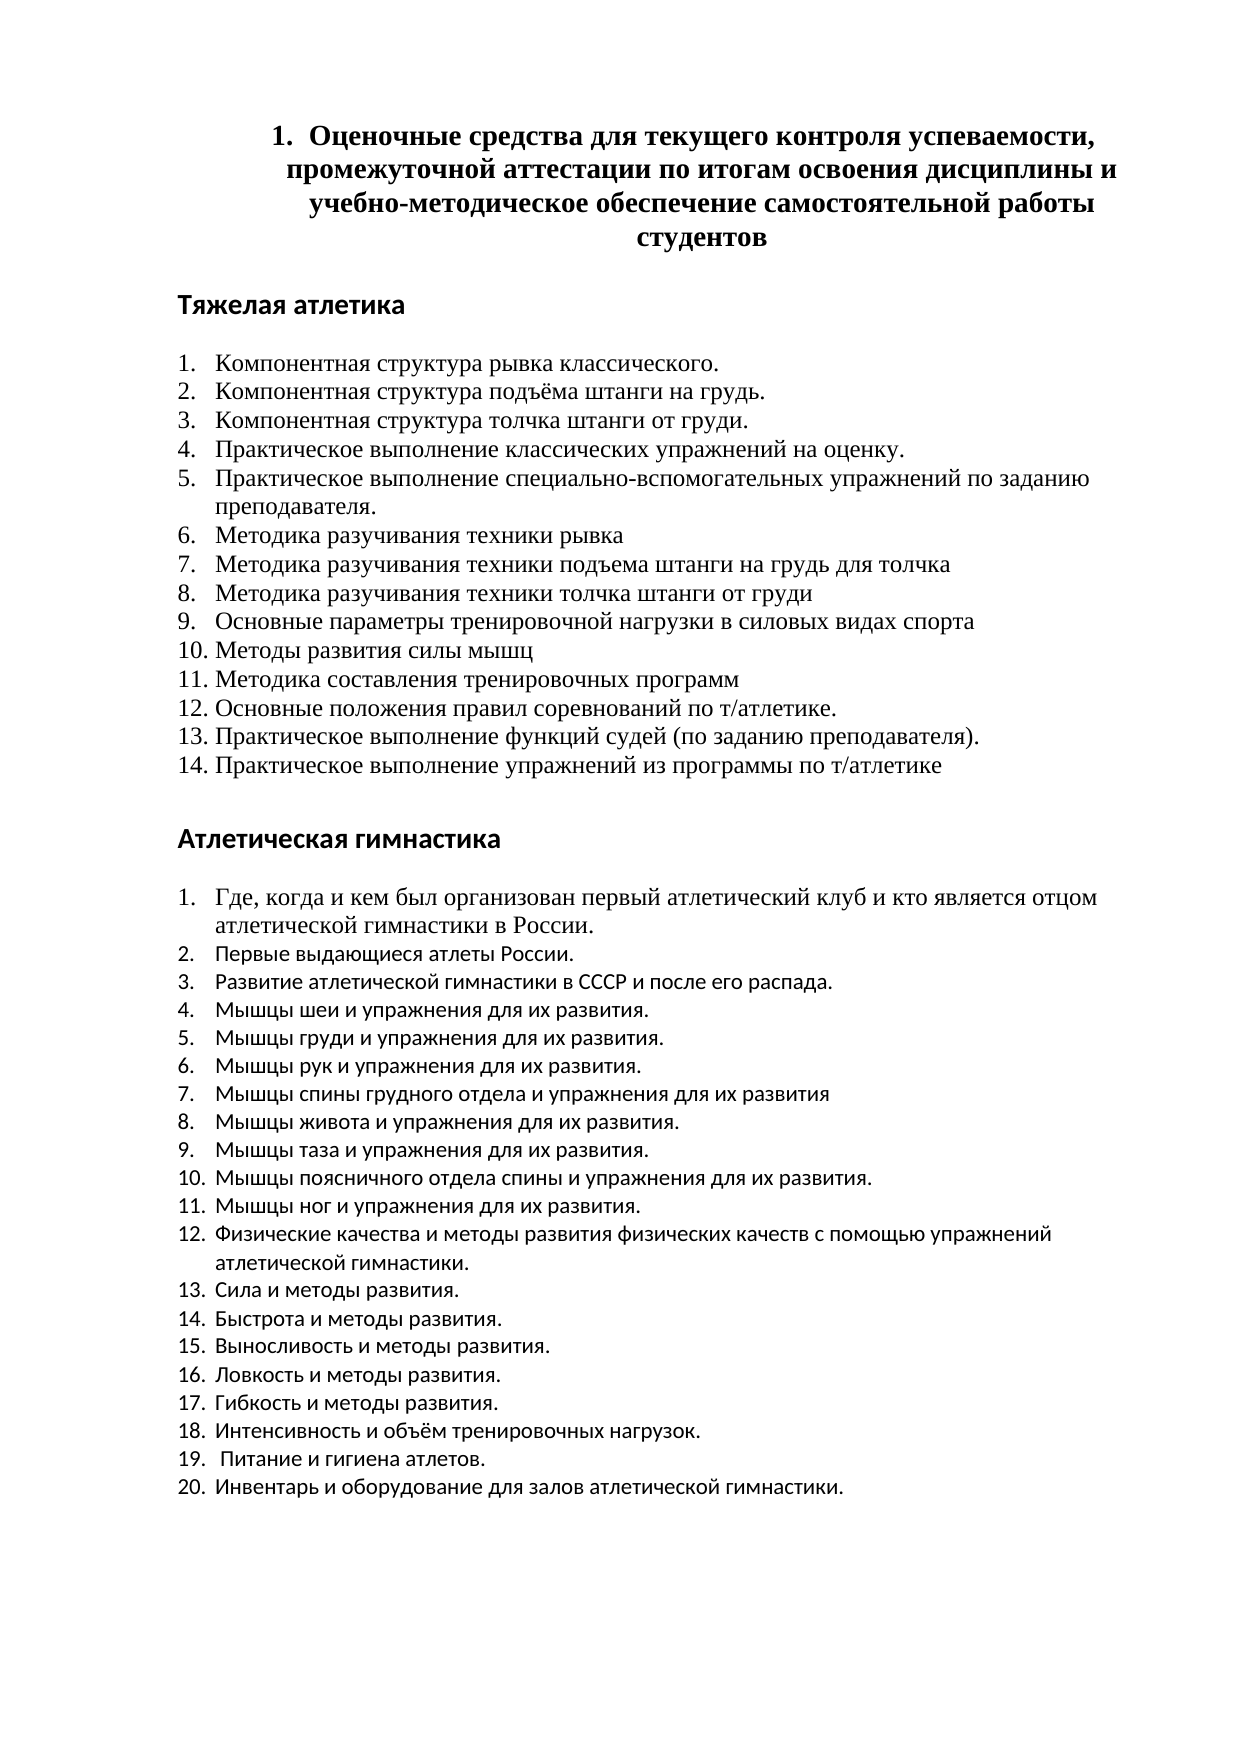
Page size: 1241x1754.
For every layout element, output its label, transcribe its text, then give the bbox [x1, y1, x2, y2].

list Выносливость и методы развития. [177, 1332, 1152, 1360]
list Компонентная структура подъёма штанги на грудь. [177, 376, 1152, 405]
list Практическое выполнение функций судей (по заданию преподавателя). [177, 721, 1152, 750]
list Мышцы рук и упражнения для их развития. [177, 1051, 1152, 1079]
text Тяжелая атлетика [177, 286, 1152, 321]
list Мышцы поясничного отдела спины и упражнения для их развития. [177, 1163, 1152, 1192]
list Ловкость и методы развития. [177, 1360, 1152, 1388]
list Мышцы шеи и упражнения для их развития. [177, 995, 1152, 1023]
list Практическое выполнение специально-вспомогательных упражнений по заданию преподавателя. [177, 463, 1152, 520]
list Первые выдающиеся атлеты России. [177, 939, 1152, 967]
list Развитие атлетической гимнастики в СССР и после его распада. [177, 967, 1152, 995]
list Практическое выполнение классических упражнений на оценку. [177, 434, 1152, 463]
list Гибкость и методы развития. [177, 1388, 1152, 1416]
list Мышцы груди и упражнения для их развития. [177, 1023, 1152, 1051]
list Компонентная структура рывка классического. [177, 348, 1152, 376]
list Мышцы живота и упражнения для их развития. [177, 1107, 1152, 1136]
list Интенсивность и объём тренировочных нагрузок. [177, 1416, 1152, 1444]
list Основные параметры тренировочной нагрузки в силовых видах спорта [177, 606, 1152, 635]
list Методика разучивания техники рывка [177, 520, 1152, 549]
list Основные положения правил соревнований по т/атлетике. [177, 693, 1152, 721]
list Инвентарь и оборудование для залов атлетической гимнастики. [177, 1472, 1152, 1500]
list Методы развития силы мышц [177, 635, 1152, 664]
list Физические качества и методы развития физических качеств с помощью упражнений атлетической гимнастики. [177, 1219, 1152, 1276]
list Оценочные средства для текущего контроля успеваемости, промежуточной аттестации по итогам освоения дисциплины и учебно-методическое обеспечение самостоятельной работы студентов [215, 118, 1152, 252]
text Атлетическая гимнастика [177, 820, 1152, 856]
list Методика составления тренировочных программ [177, 664, 1152, 693]
list Мышцы ног и упражнения для их развития. [177, 1192, 1152, 1219]
list Практическое выполнение упражнений из программы по т/атлетике [177, 750, 1152, 779]
list Питание и гигиена атлетов. [177, 1444, 1152, 1472]
list Мышцы таза и упражнения для их развития. [177, 1136, 1152, 1163]
list Быстрота и методы развития. [177, 1304, 1152, 1332]
list Мышцы спины грудного отдела и упражнения для их развития [177, 1079, 1152, 1107]
list Методика разучивания техники подъема штанги на грудь для толчка [177, 549, 1152, 578]
list Где, когда и кем был организован первый атлетический клуб и кто является отцом атлетической гимнастики в России. [177, 882, 1152, 939]
list Сила и методы развития. [177, 1276, 1152, 1304]
list Компонентная структура толчка штанги от груди. [177, 405, 1152, 434]
list Методика разучивания техники толчка штанги от груди [177, 578, 1152, 606]
